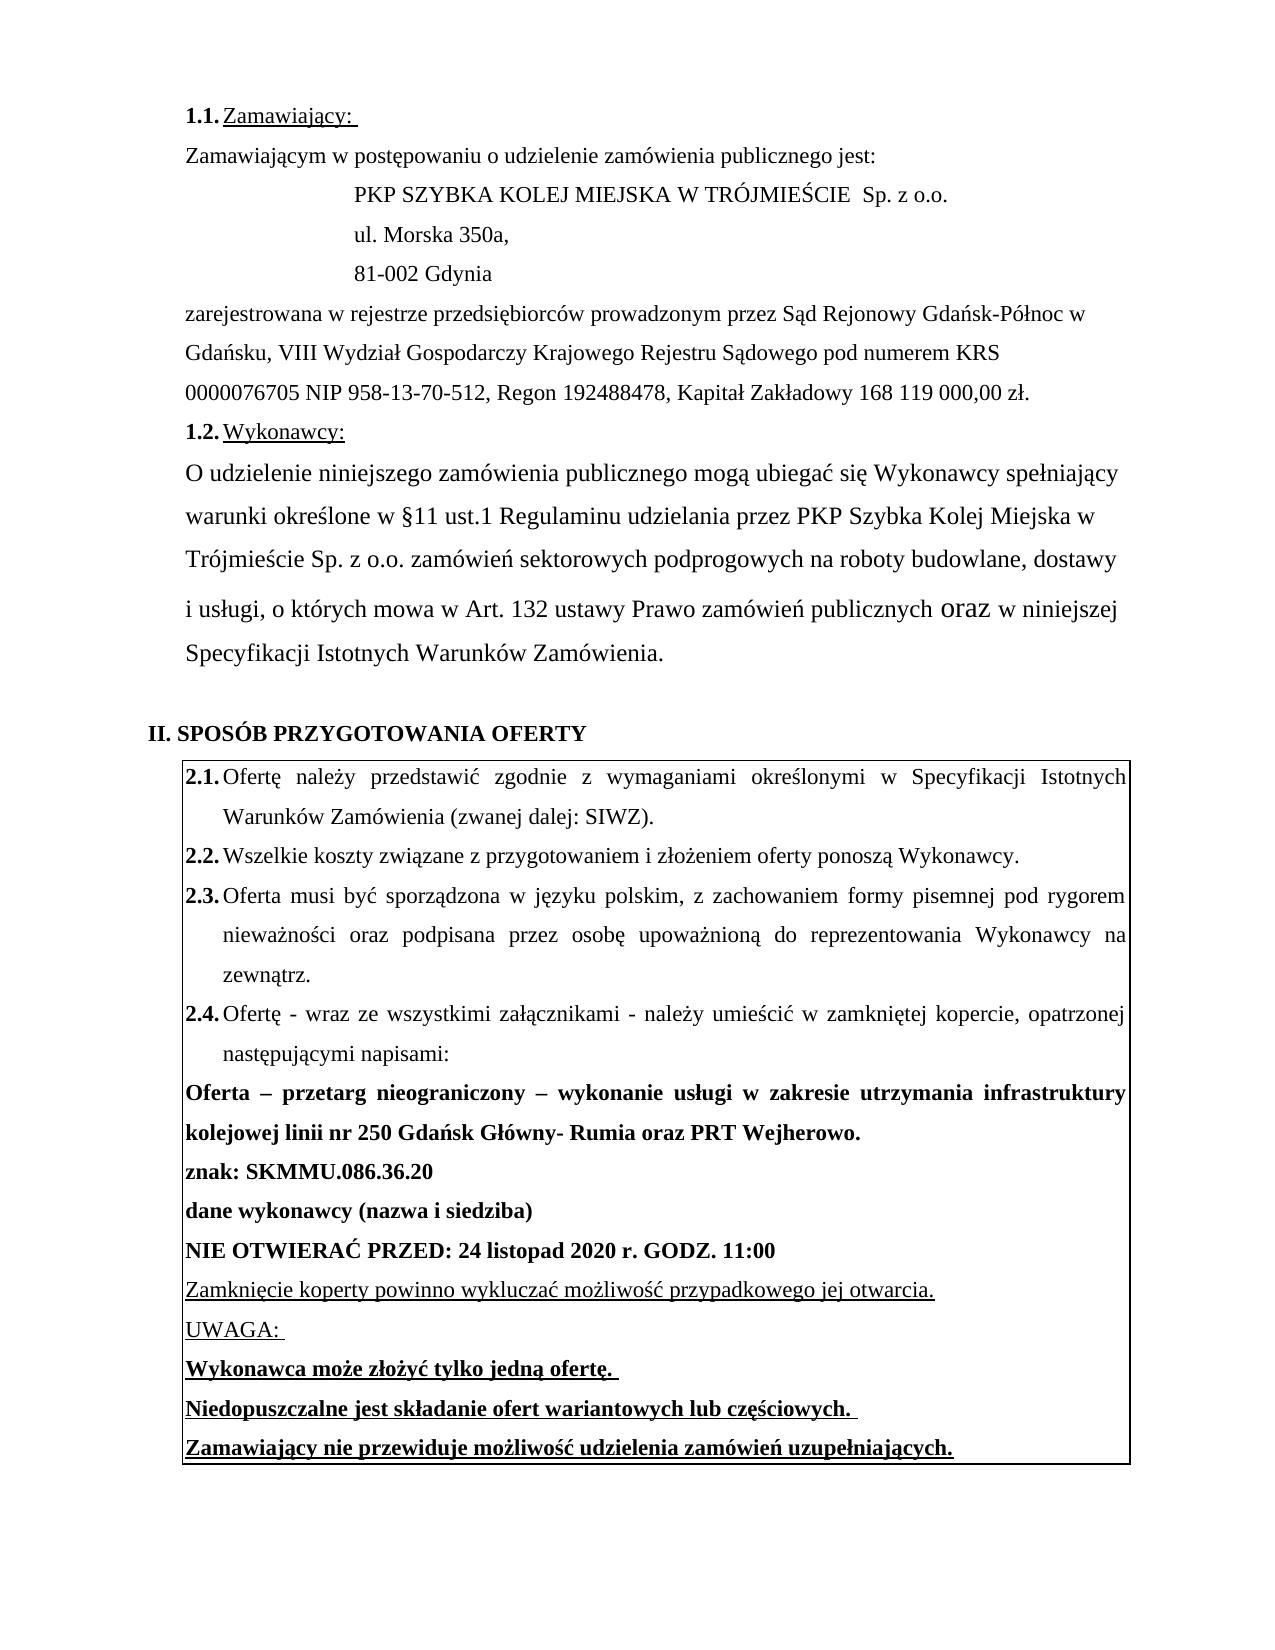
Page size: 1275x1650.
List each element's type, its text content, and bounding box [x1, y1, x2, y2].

text II. SPOSÓB PRZYGOTOWANIA OFERTY [148, 720, 1127, 747]
list Oferta musi być sporządzona w języku polskim, z zachowaniem formy pisemnej pod rygorem nieważności oraz podpisana przez osobę upoważnioną do reprezentowania Wykonawcy na zewnątrz. [183, 878, 1129, 987]
text O udzielenie niniejszego zamówienia publicznego mogą ubiegać się Wykonawcy spełniający warunki określone w §11 ust.1 Regulaminu udzielania przez PKP Szybka Kolej Miejska w Trójmieście Sp. z o.o. zamówień sektorowych podprogowych na roboty budowlane, dostawy i usługi, o których mowa w Art. 132 ustawy Prawo zamówień publicznych oraz w niniejszej Specyfikacji Istotnych Warunków Zamówienia. [185, 458, 1127, 666]
text 0000076705 NIP 958-13-70-512, Regon 192488478, Kapitał Zakładowy 168 119 000,00 zł. [148, 379, 1097, 405]
text znak: SKMMU.086.36.20 [183, 1154, 1129, 1184]
list Ofertę - wraz ze wszystkimi załącznikami - należy umieścić w zamkniętej kopercie, opatrzonej następującymi napisami: [183, 997, 1129, 1066]
text Niedopuszczalne jest składanie ofert wariantowych lub częściowych. [183, 1391, 1129, 1421]
text 81-002 Gdynia [354, 261, 1127, 287]
list Ofertę należy przedstawić zgodnie z wymaganiami określonymi w Specyfikacji Istotnych Warunków Zamówienia (zwanej dalej: SIWZ). [183, 761, 1129, 829]
text PKP SZYBKA KOLEJ MIEJSKA W TRÓJMIEŚCIE Sp. z o.o. [354, 182, 1127, 208]
text UWAGA: [183, 1312, 1129, 1342]
text Gdańsku, VIII Wydział Gospodarczy Krajowego Rejestru Sądowego pod numerem KRS [148, 339, 1097, 366]
text dane wykonawcy (nazwa i siedziba) [183, 1194, 1129, 1224]
text Zamawiający nie przewiduje możliwość udzielenia zamówień uzupełniających. [183, 1431, 1129, 1463]
list Wszelkie koszty związane z przygotowaniem i złożeniem oferty ponoszą Wykonawcy. [183, 839, 1129, 869]
text NIE OTWIERAĆ PRZED: 24 listopad 2020 r. GODZ. 11:00 [183, 1233, 1129, 1263]
text Zamknięcie koperty powinno wykluczać możliwość przypadkowego jej otwarcia. [183, 1273, 1129, 1303]
text Zamawiającym w postępowaniu o udzielenie zamówienia publicznego jest: [185, 142, 1127, 168]
list Zamawiający: [185, 103, 1127, 129]
text ul. Morska 350a, [354, 221, 1127, 247]
text zarejestrowana w rejestrze przedsiębiorców prowadzonym przez Sąd Rejonowy Gdańsk-Północ w [148, 300, 1097, 326]
text Oferta – przetarg nieograniczony – wykonanie usługi w zakresie utrzymania infrastruktury kolejowej linii nr 250 Gdańsk Główny- Rumia oraz PRT Wejherowo. [183, 1076, 1129, 1145]
text Wykonawca może złożyć tylko jedną ofertę. [183, 1352, 1129, 1382]
list Wykonawcy: [185, 418, 1127, 445]
